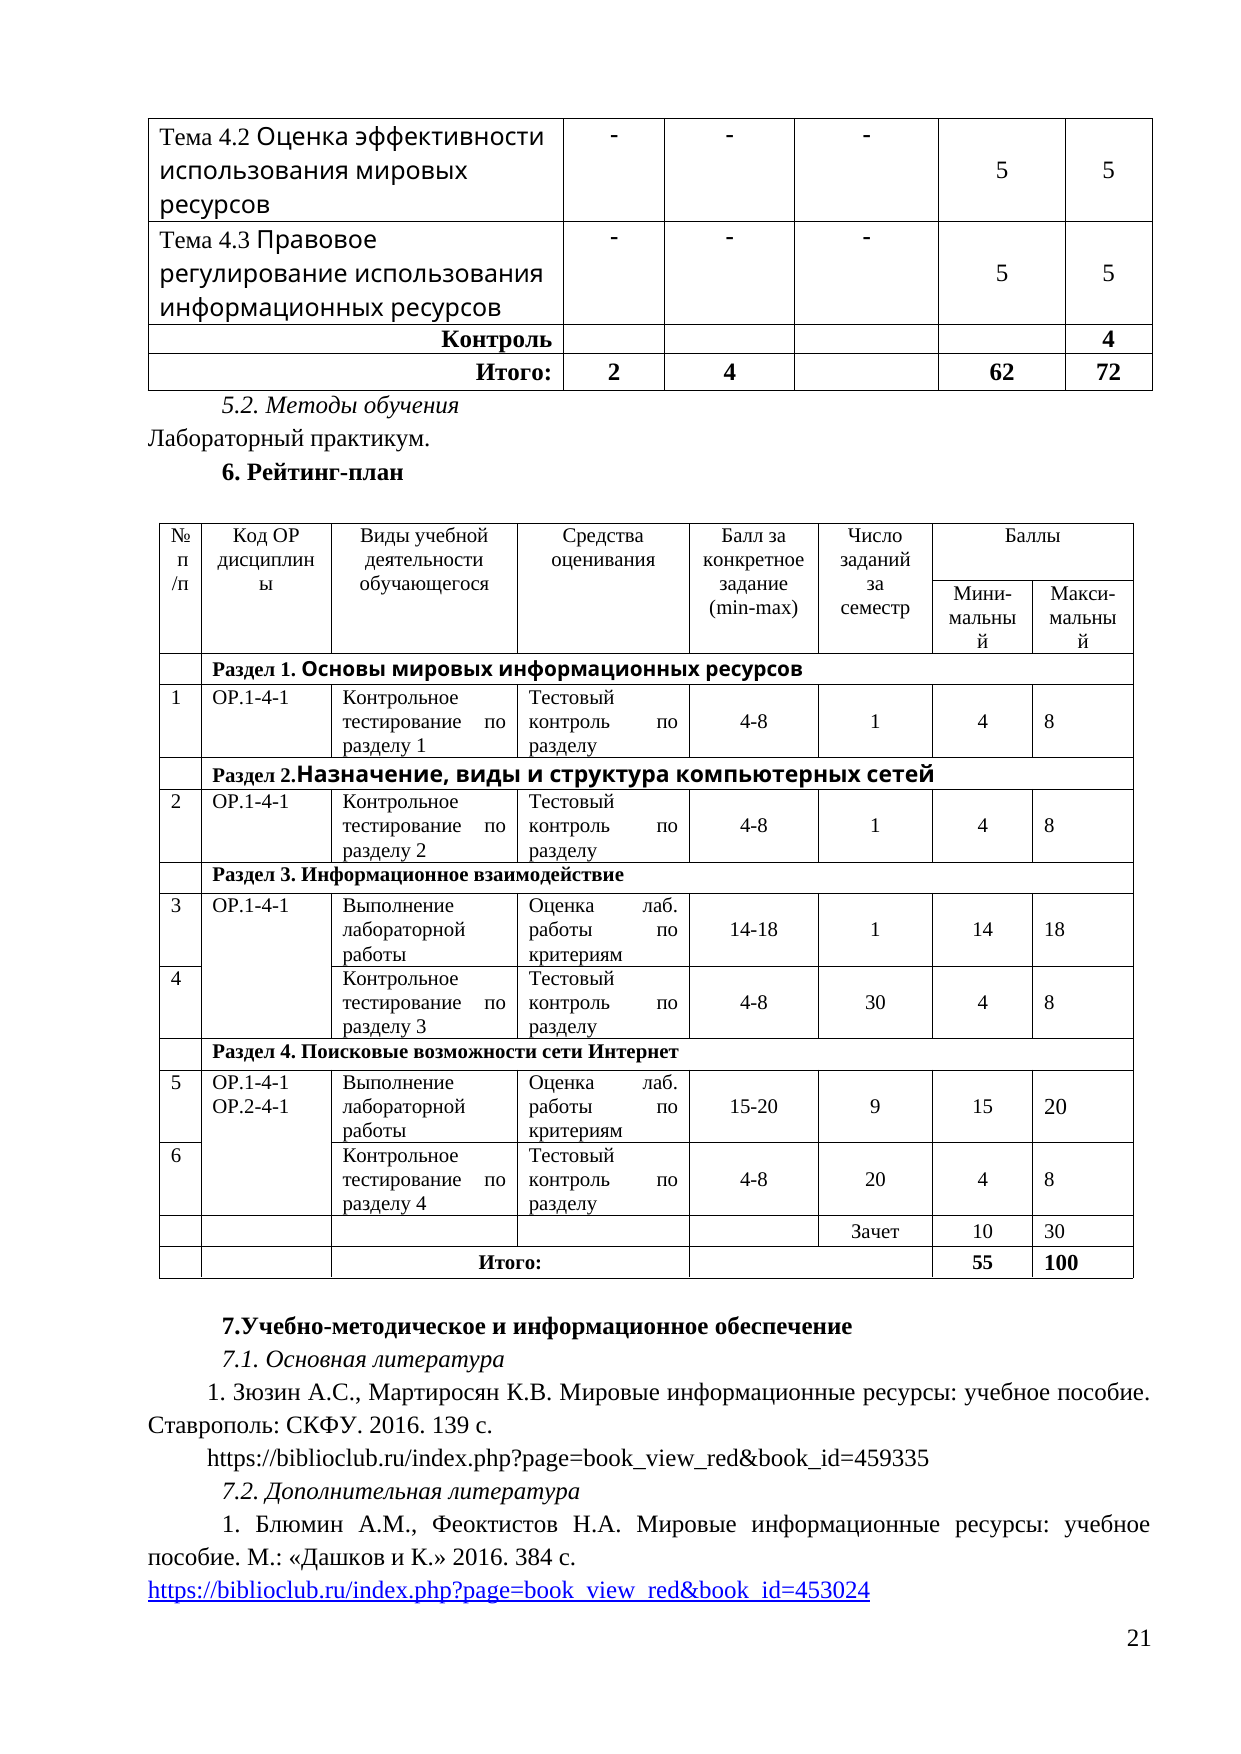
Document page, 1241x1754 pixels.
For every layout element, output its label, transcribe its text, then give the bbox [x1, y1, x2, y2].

table_header Балл за конкретное задание (min-max) [690, 524, 818, 653]
table_cell - [795, 222, 938, 323]
table_cell - [564, 119, 664, 221]
table_cell Тестовый контроль по разделу [518, 967, 689, 1038]
table_cell Итого: [332, 1247, 689, 1277]
table_cell 30 [819, 967, 932, 1038]
table_cell 4-8 [690, 967, 818, 1038]
table_cell 72 [1066, 354, 1152, 390]
table_cell [332, 1216, 517, 1246]
table_cell [160, 1039, 201, 1069]
table_cell Выполнение лабораторной работы [332, 894, 517, 966]
table_cell 2 [564, 354, 664, 390]
table_cell - [665, 222, 794, 323]
text 7.Учебно-методическое и информационное обеспечение [148, 1311, 1152, 1340]
table_cell 20 [819, 1143, 932, 1215]
table_cell Контроль [149, 325, 563, 353]
table_cell 62 [939, 354, 1065, 390]
table_cell 4 [933, 685, 1032, 757]
table_cell 100 [1033, 1247, 1133, 1277]
table_cell Тема 4.2 Оценка эффективности использования мировых ресурсов [149, 119, 563, 221]
table_cell Раздел 1. Основы мировых информационных ресурсов [202, 654, 1133, 684]
table_cell [690, 1247, 932, 1277]
table_cell [160, 758, 201, 789]
table_cell [160, 1216, 201, 1246]
table_cell 4 [933, 967, 1032, 1038]
table_cell 14-18 [690, 894, 818, 966]
table_cell Контрольное тестирование по разделу 4 [332, 1143, 517, 1215]
table_cell Мини-мальный [933, 581, 1032, 653]
table_cell 5 [160, 1071, 201, 1142]
table_cell 15-20 [690, 1071, 818, 1142]
table_cell [939, 325, 1065, 353]
table_cell [665, 325, 794, 353]
table_cell ОР.1-4-1 [202, 685, 331, 757]
table_cell Контрольное тестирование по разделу 3 [332, 967, 517, 1038]
table_cell 2 [160, 790, 201, 862]
table_cell 6 [160, 1143, 201, 1215]
table_cell Контрольное тестирование по разделу 2 [332, 790, 517, 862]
table_cell Раздел 2.Назначение, виды и структура компьютерных сетей [202, 758, 1133, 789]
table_cell 4 [933, 1143, 1032, 1215]
table_cell ОР.1-4-1 [202, 790, 331, 862]
table_header Число заданий за семестр [819, 524, 932, 653]
table_cell 4-8 [690, 790, 818, 862]
table_cell 8 [1033, 685, 1133, 757]
table_cell 5 [939, 222, 1065, 323]
table_cell [564, 325, 664, 353]
table_cell - [795, 119, 938, 221]
table_cell 1 [819, 894, 932, 966]
table_cell [795, 325, 938, 353]
text https://biblioclub.ru/index.php?page=book_view_red&book_id=453024 [148, 1575, 1152, 1604]
table_cell 18 [1033, 894, 1133, 966]
table_cell 1 [819, 790, 932, 862]
table_header № п/п [160, 524, 201, 653]
table_cell Тестовый контроль по разделу [518, 1143, 689, 1215]
table_cell [160, 863, 201, 893]
table_cell 55 [933, 1247, 1032, 1277]
table_cell - [564, 222, 664, 323]
table_cell 8 [1033, 1143, 1133, 1215]
table_cell 15 [933, 1071, 1032, 1142]
table_cell [202, 1216, 331, 1246]
text 5.2. Методы обучения [148, 391, 1152, 419]
table_header Код ОР дисциплины [202, 524, 331, 653]
table_cell ОР.1-4-1 [202, 894, 331, 1038]
table_cell Зачет [819, 1216, 932, 1246]
table_cell Оценка лаб. работы по критериям [518, 894, 689, 966]
table_cell 10 [933, 1216, 1032, 1246]
table_cell 4-8 [690, 1143, 818, 1215]
table_cell 4-8 [690, 685, 818, 757]
table_cell ОР.1-4-1 ОР.2-4-1 [202, 1071, 331, 1215]
table_cell 5 [1066, 119, 1152, 221]
table_cell 3 [160, 894, 201, 966]
table_cell 14 [933, 894, 1032, 966]
text 7.2. Дополнительная литература [148, 1476, 1152, 1505]
table_cell 1 [819, 685, 932, 757]
table_cell [202, 1247, 331, 1277]
table_cell 9 [819, 1071, 932, 1142]
table_cell [795, 354, 938, 390]
table_cell - [665, 119, 794, 221]
table_cell Раздел 3. Информационное взаимодействие [202, 863, 1133, 893]
table_cell Тестовый контроль по разделу [518, 685, 689, 757]
table_cell Раздел 4. Поисковые возможности сети Интернет [202, 1039, 1133, 1069]
table_cell [160, 654, 201, 684]
table_cell 4 [665, 354, 794, 390]
text Лабораторный практикум. [148, 423, 1152, 452]
table_cell 8 [1033, 967, 1133, 1038]
table_cell 5 [939, 119, 1065, 221]
table_cell 30 [1033, 1216, 1133, 1246]
text 6. Рейтинг-план [148, 457, 1152, 485]
table_cell Макси-мальный [1033, 581, 1133, 653]
table_cell 4 [1066, 325, 1152, 353]
table_header Баллы [933, 524, 1133, 580]
table_cell [690, 1216, 818, 1246]
table_cell Оценка лаб. работы по критериям [518, 1071, 689, 1142]
table_cell 8 [1033, 790, 1133, 862]
text 7.1. Основная литература [148, 1344, 1152, 1373]
text 1. Блюмин А.М., Феоктистов Н.А. Мировые информационные ресурсы: учебное пособие. М.: «Дашков и К.» 2016. 384 с. [148, 1509, 1152, 1571]
table_header Средства оценивания [518, 524, 689, 653]
text https://biblioclub.ru/index.php?page=book_view_red&book_id=459335 [148, 1443, 1152, 1472]
table_cell 1 [160, 685, 201, 757]
table_cell Контрольное тестирование по разделу 1 [332, 685, 517, 757]
table_cell 4 [160, 967, 201, 1038]
table_header Виды учебной деятельности обучающегося [332, 524, 517, 653]
table_cell Выполнение лабораторной работы [332, 1071, 517, 1142]
table_cell 4 [933, 790, 1032, 862]
table_cell [518, 1216, 689, 1246]
table_cell Тема 4.3 Правовое регулирование использования информационных ресурсов [149, 222, 563, 323]
table_cell [160, 1247, 201, 1277]
table_cell Итого: [149, 354, 563, 390]
table_cell Тестовый контроль по разделу [518, 790, 689, 862]
table_cell 5 [1066, 222, 1152, 323]
table_cell 20 [1033, 1071, 1133, 1142]
text 1. Зюзин А.С., Мартиросян К.В. Мировые информационные ресурсы: учебное пособие. Ставрополь: СКФУ. 2016. 139 с. [148, 1377, 1152, 1439]
